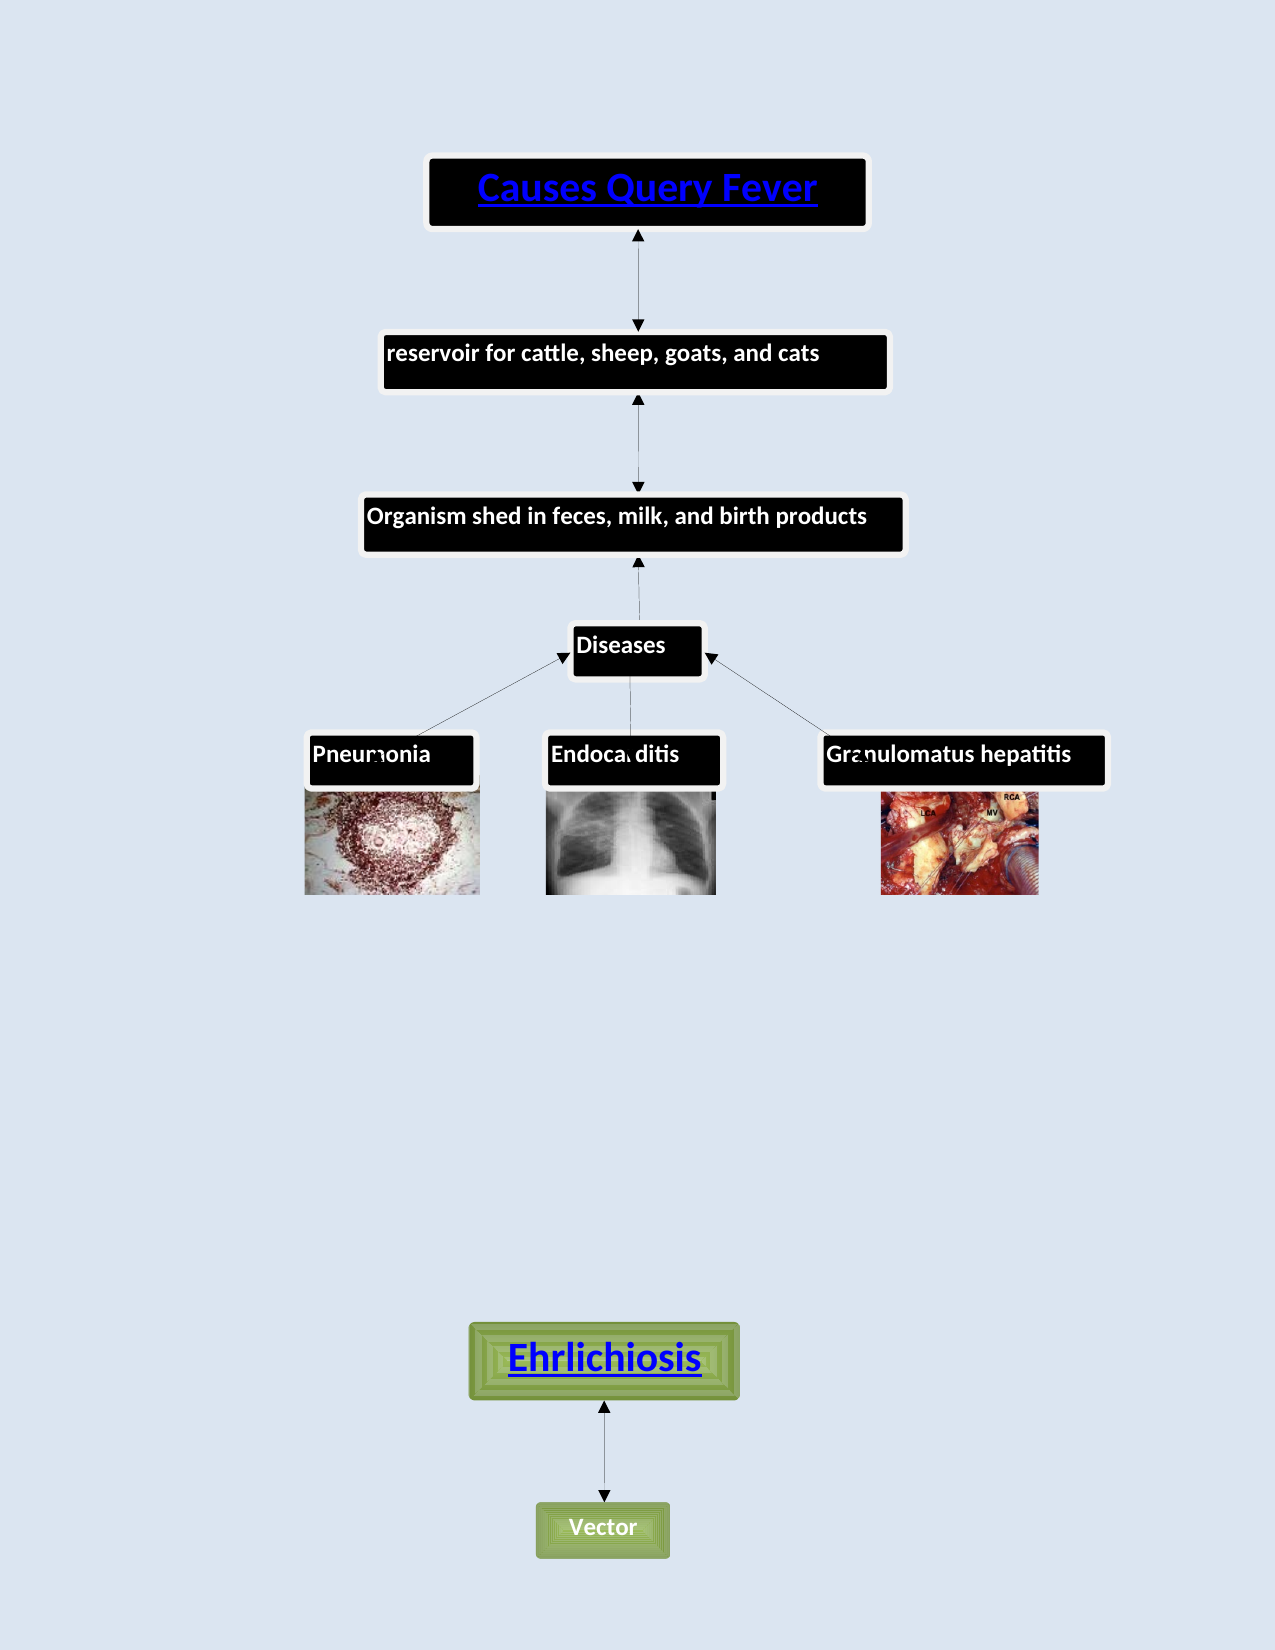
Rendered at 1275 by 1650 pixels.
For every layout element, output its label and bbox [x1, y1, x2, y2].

picture [545, 791, 716, 895]
picture [880, 792, 1039, 895]
picture [304, 786, 480, 895]
